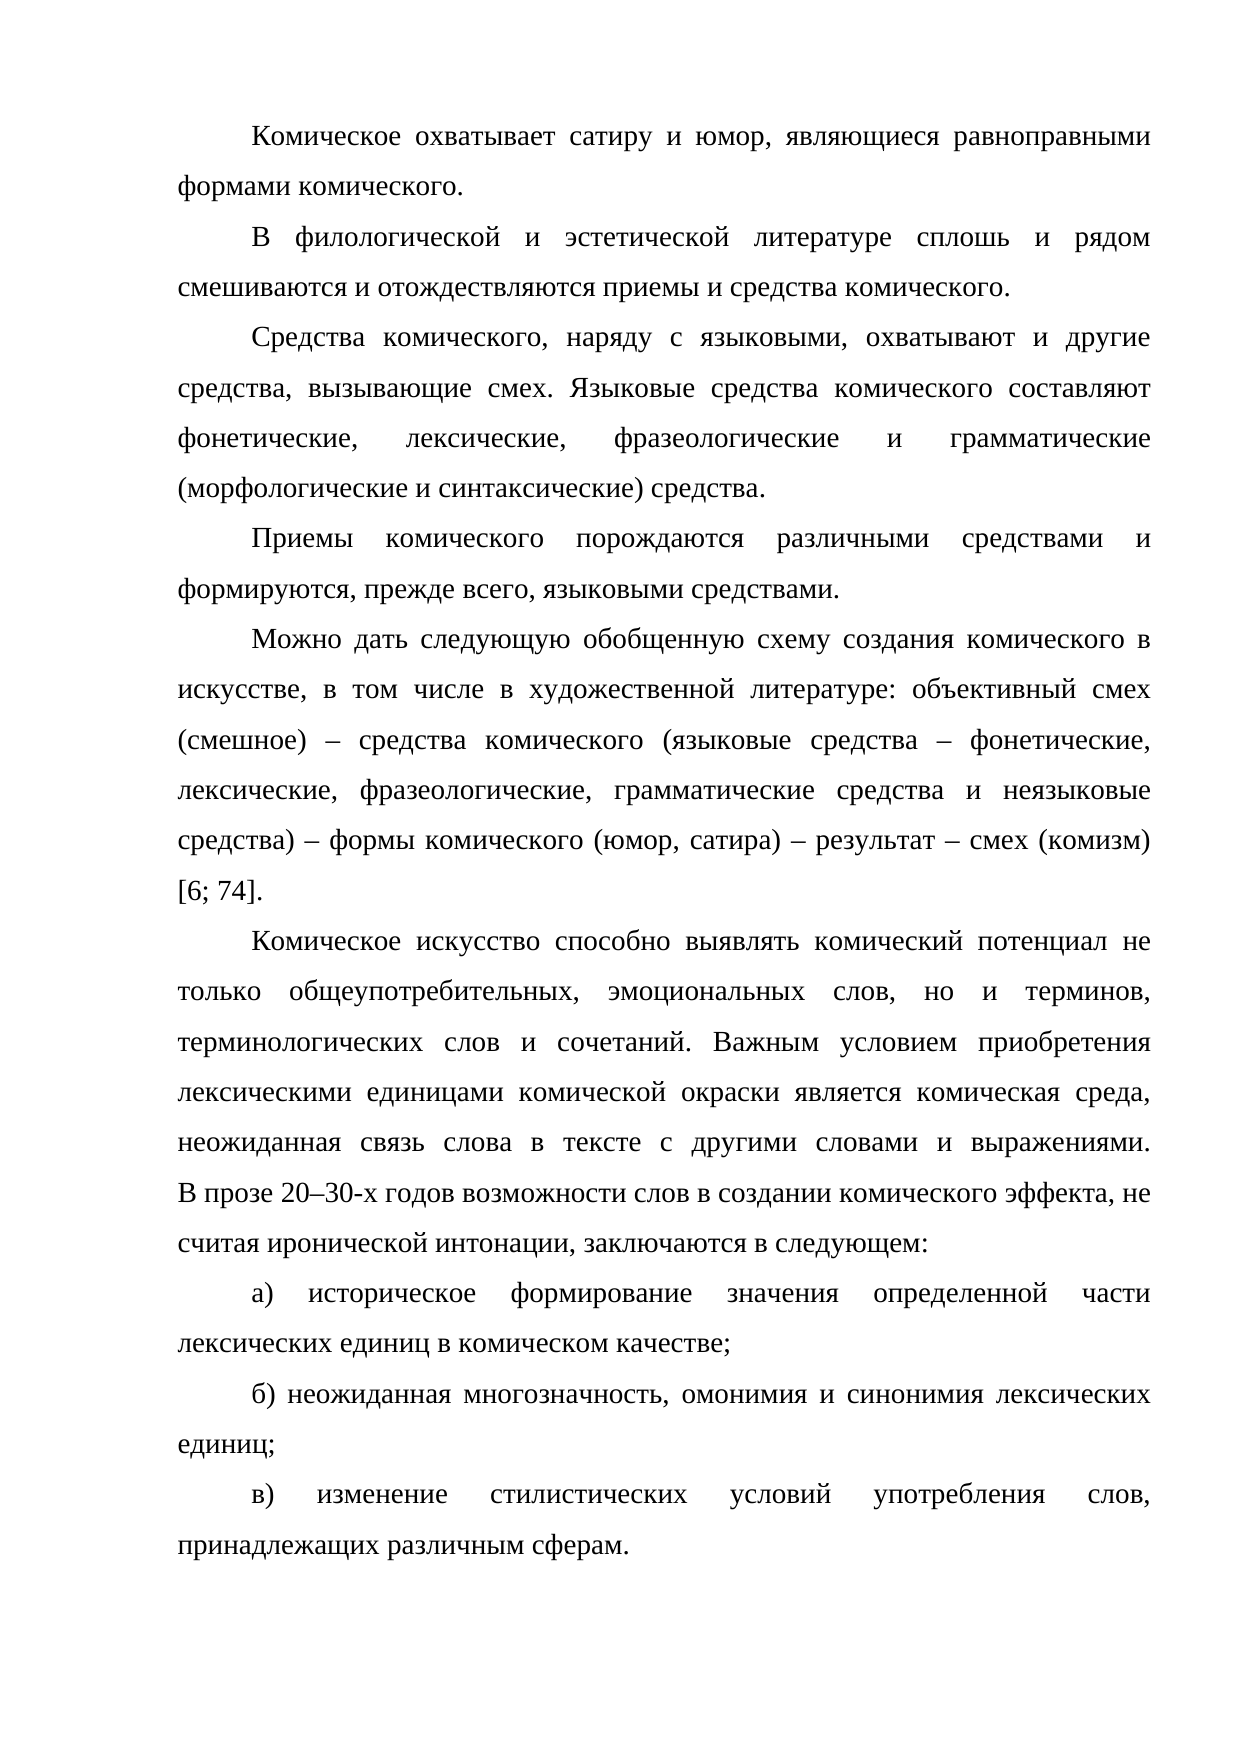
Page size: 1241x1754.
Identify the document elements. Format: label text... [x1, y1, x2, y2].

text Приемы комического порождаются различными средствами и формируются, прежде всего, языковыми средствами. [177, 521, 1152, 604]
text в) изменение стилистических условий употребления слов, принадлежащих различным сферам. [177, 1477, 1152, 1560]
text Средства комического, наряду с языковыми, охватывают и другие средства, вызывающие смех. Языковые средства комического составляют фонетические, лексические, фразеологические и грамматические (морфологические и синтаксические) средства. [177, 319, 1152, 504]
text В филологической и эстетической литературе сплошь и рядом смешиваются и отождествляются приемы и средства комического. [177, 219, 1152, 303]
text а) историческое формирование значения определенной части лексических единиц в комическом качестве; [177, 1275, 1152, 1359]
text Комическое искусство способно выявлять комический потенциал не только общеупотребительных, эмоциональных слов, но и терминов, терминологических слов и сочетаний. Важным условием приобретения лексическими единицами комической окраски является комическая среда, неожиданная связь слова в тексте с другими словами и выражениями. В прозе 20–30-х годов возможности слов в создании комического эффекта, не считая иронической интонации, заключаются в следующем: [177, 923, 1152, 1258]
text б) неожиданная многозначность, омонимия и синонимия лексических единиц; [177, 1376, 1152, 1460]
text Можно дать следующую обобщенную схему создания комического в искусстве, в том числе в художественной литературе: объективный смех (смешное) – средства комического (языковые средства – фонетические, лексические, фразеологические, грамматические средства и неязыковые средства) – формы комического (юмор, сатира) – результат – смех (комизм) [6; 74]. [177, 621, 1152, 906]
text Комическое охватывает сатиру и юмор, являющиеся равноправными формами комического. [177, 118, 1152, 202]
